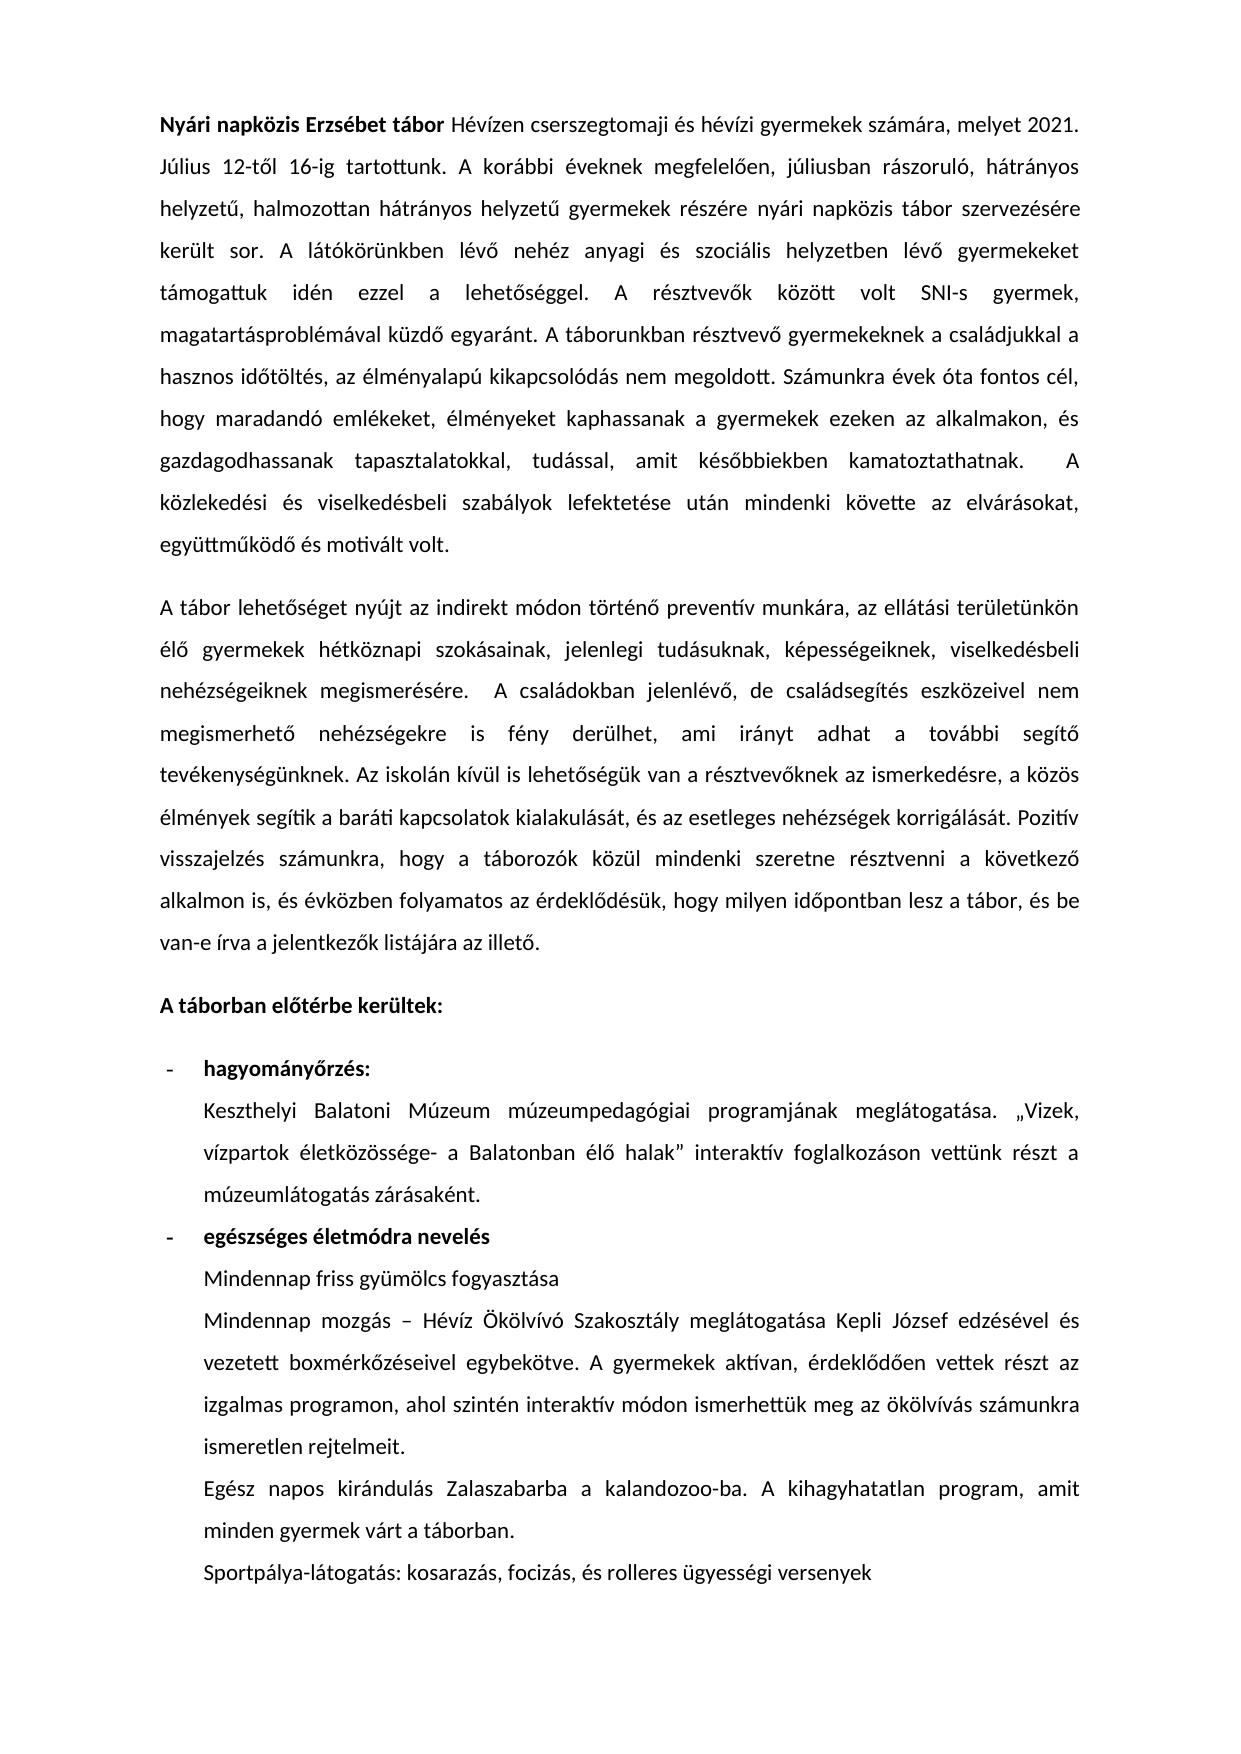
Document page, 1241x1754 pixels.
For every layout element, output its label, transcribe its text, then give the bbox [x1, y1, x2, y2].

list Keszthelyi Balatoni Múzeum múzeumpedagógiai programjának meglátogatása. „Vizek, vízpartok életközössége- a Balatonban élő halak” interaktív foglalkozáson vettünk részt a múzeumlátogatás zárásaként. [203, 1096, 1081, 1208]
list Mindennap mozgás – Hévíz Ökölvívó Szakosztály meglátogatása Kepli József edzésével és vezetett boxmérkőzéseivel egybekötve. A gyermekek aktívan, érdeklődően vettek részt az izgalmas programon, ahol szintén interaktív módon ismerhettük meg az ökölvívás számunkra ismeretlen rejtelmeit. [203, 1306, 1081, 1460]
list Egész napos kirándulás Zalaszabarba a kalandozoo-ba. A kihagyhatatlan program, amit minden gyermek várt a táborban. [203, 1474, 1081, 1544]
list hagyományőrzés: [166, 1054, 1081, 1082]
list egészséges életmódra nevelés [166, 1222, 1081, 1250]
text A táborban előtérbe kerültek: [159, 991, 1081, 1019]
text Nyári napközis Erzsébet tábor Hévízen cserszegtomaji és hévízi gyermekek számára, melyet 2021. Július 12-től 16-ig tartottunk. A korábbi éveknek megfelelően, júliusban rászoruló, hátrányos helyzetű, halmozottan hátrányos helyzetű gyermekek részére nyári napközis tábor szervezésére került sor. A látókörünkben lévő nehéz anyagi és szociális helyzetben lévő gyermekeket támogattuk idén ezzel a lehetőséggel. A résztvevők között volt SNI-s gyermek, magatartásproblémával küzdő egyaránt. A táborunkban résztvevő gyermekeknek a családjukkal a hasznos időtöltés, az élményalapú kikapcsolódás nem megoldott. Számunkra évek óta fontos cél, hogy maradandó emlékeket, élményeket kaphassanak a gyermekek ezeken az alkalmakon, és gazdagodhassanak tapasztalatokkal, tudással, amit későbbiekben kamatoztathatnak. A közlekedési és viselkedésbeli szabályok lefektetése után mindenki követte az elvárásokat, együttműködő és motivált volt. [159, 110, 1081, 558]
list Mindennap friss gyümölcs fogyasztása [203, 1264, 1081, 1292]
list Sportpálya-látogatás: kosarazás, focizás, és rolleres ügyességi versenyek [203, 1558, 1081, 1586]
text A tábor lehetőséget nyújt az indirekt módon történő preventív munkára, az ellátási területünkön élő gyermekek hétköznapi szokásainak, jelenlegi tudásuknak, képességeiknek, viselkedésbeli nehézségeiknek megismerésére. A családokban jelenlévő, de családsegítés eszközeivel nem megismerhető nehézségekre is fény derülhet, ami irányt adhat a további segítő tevékenységünknek. Az iskolán kívül is lehetőségük van a résztvevőknek az ismerkedésre, a közös élmények segítik a baráti kapcsolatok kialakulását, és az esetleges nehézségek korrigálását. Pozitív visszajelzés számunkra, hogy a táborozók közül mindenki szeretne résztvenni a következő alkalmon is, és évközben folyamatos az érdeklődésük, hogy milyen időpontban lesz a tábor, és be van-e írva a jelentkezők listájára az illető. [159, 593, 1081, 957]
